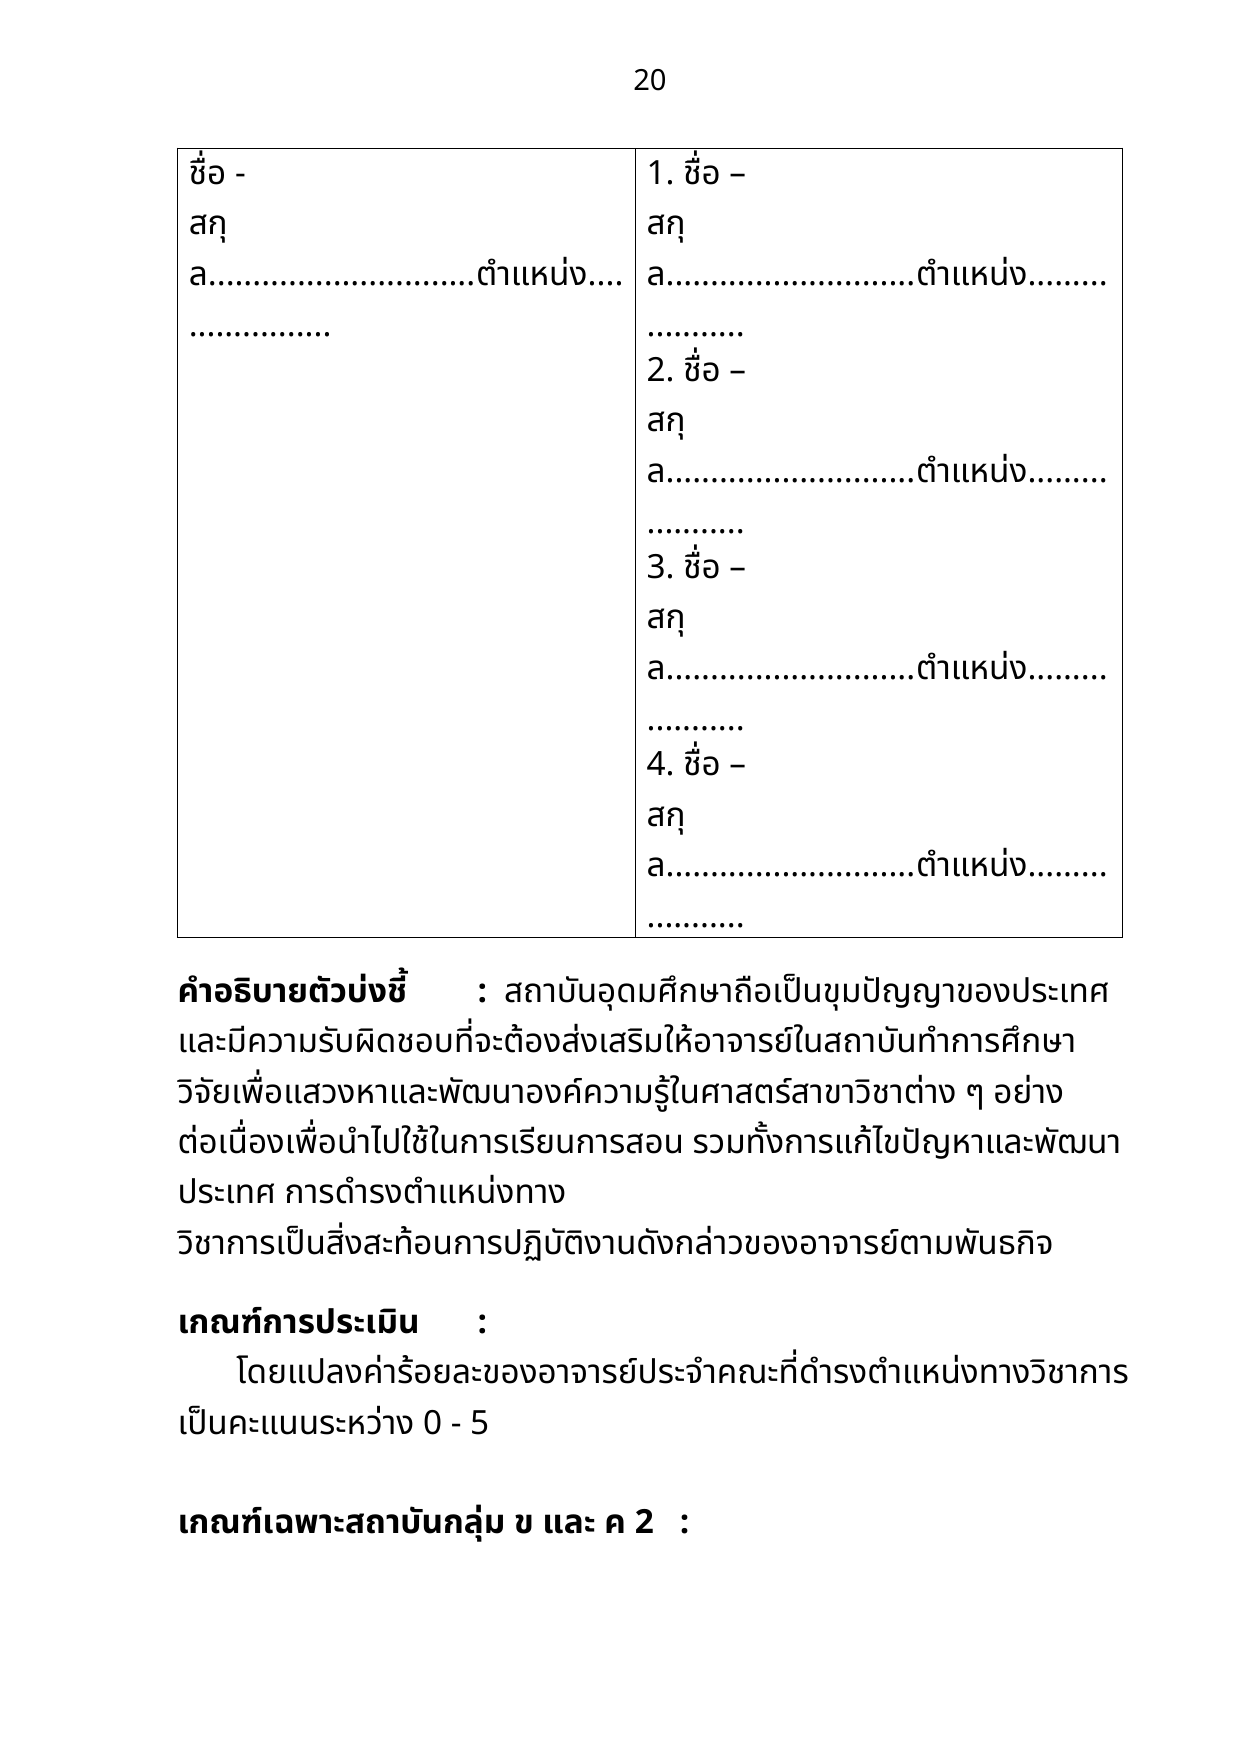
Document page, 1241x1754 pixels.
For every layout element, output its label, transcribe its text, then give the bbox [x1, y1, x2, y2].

table_cell 1. ชื่อ – สกุล............................ตำแหน่ง.................... 2. ชื่อ – สกุล............................ตำแหน่ง.................... 3. ชื่อ – สกุล............................ตำแหน่ง.................... 4. ชื่อ – สกุล............................ตำแหน่ง.................... [636, 149, 1122, 937]
text คำอธิบายตัวบ่งชี้ : สถาบันอุดมศึกษาถือเป็นขุมปัญญาของประเทศ และมีความรับผิดชอบที่จะต้องส่งเสริมให้อาจารย์ในสถาบันทำการศึกษาวิจัยเพื่อแสวงหาและพัฒนาองค์ความรู้ในศาสตร์สาขาวิชาต่าง ๆ อย่าง ต่อเนื่องเพื่อนำไปใช้ในการเรียนการสอน รวมทั้งการแก้ไขปัญหาและพัฒนาประเทศ การดำรงตำแหน่งทาง วิชาการเป็นสิ่งสะท้อนการปฏิบัติงานดังกล่าวของอาจารย์ตามพันธกิจ [177, 967, 1122, 1269]
text โดยแปลงค่าร้อยละของอาจารย์ประจำคณะที่ดำรงตำแหน่งทางวิชาการเป็นคะแนนระหว่าง 0 - 5 [177, 1348, 1137, 1449]
table_cell ชื่อ - สกุล..............................ตำแหน่ง.................... [178, 149, 635, 937]
text เกณฑ์เฉพาะสถาบันกลุ่ม ข และ ค 2 : [177, 1498, 1120, 1549]
text เกณฑ์การประเมิน : [177, 1269, 1137, 1348]
